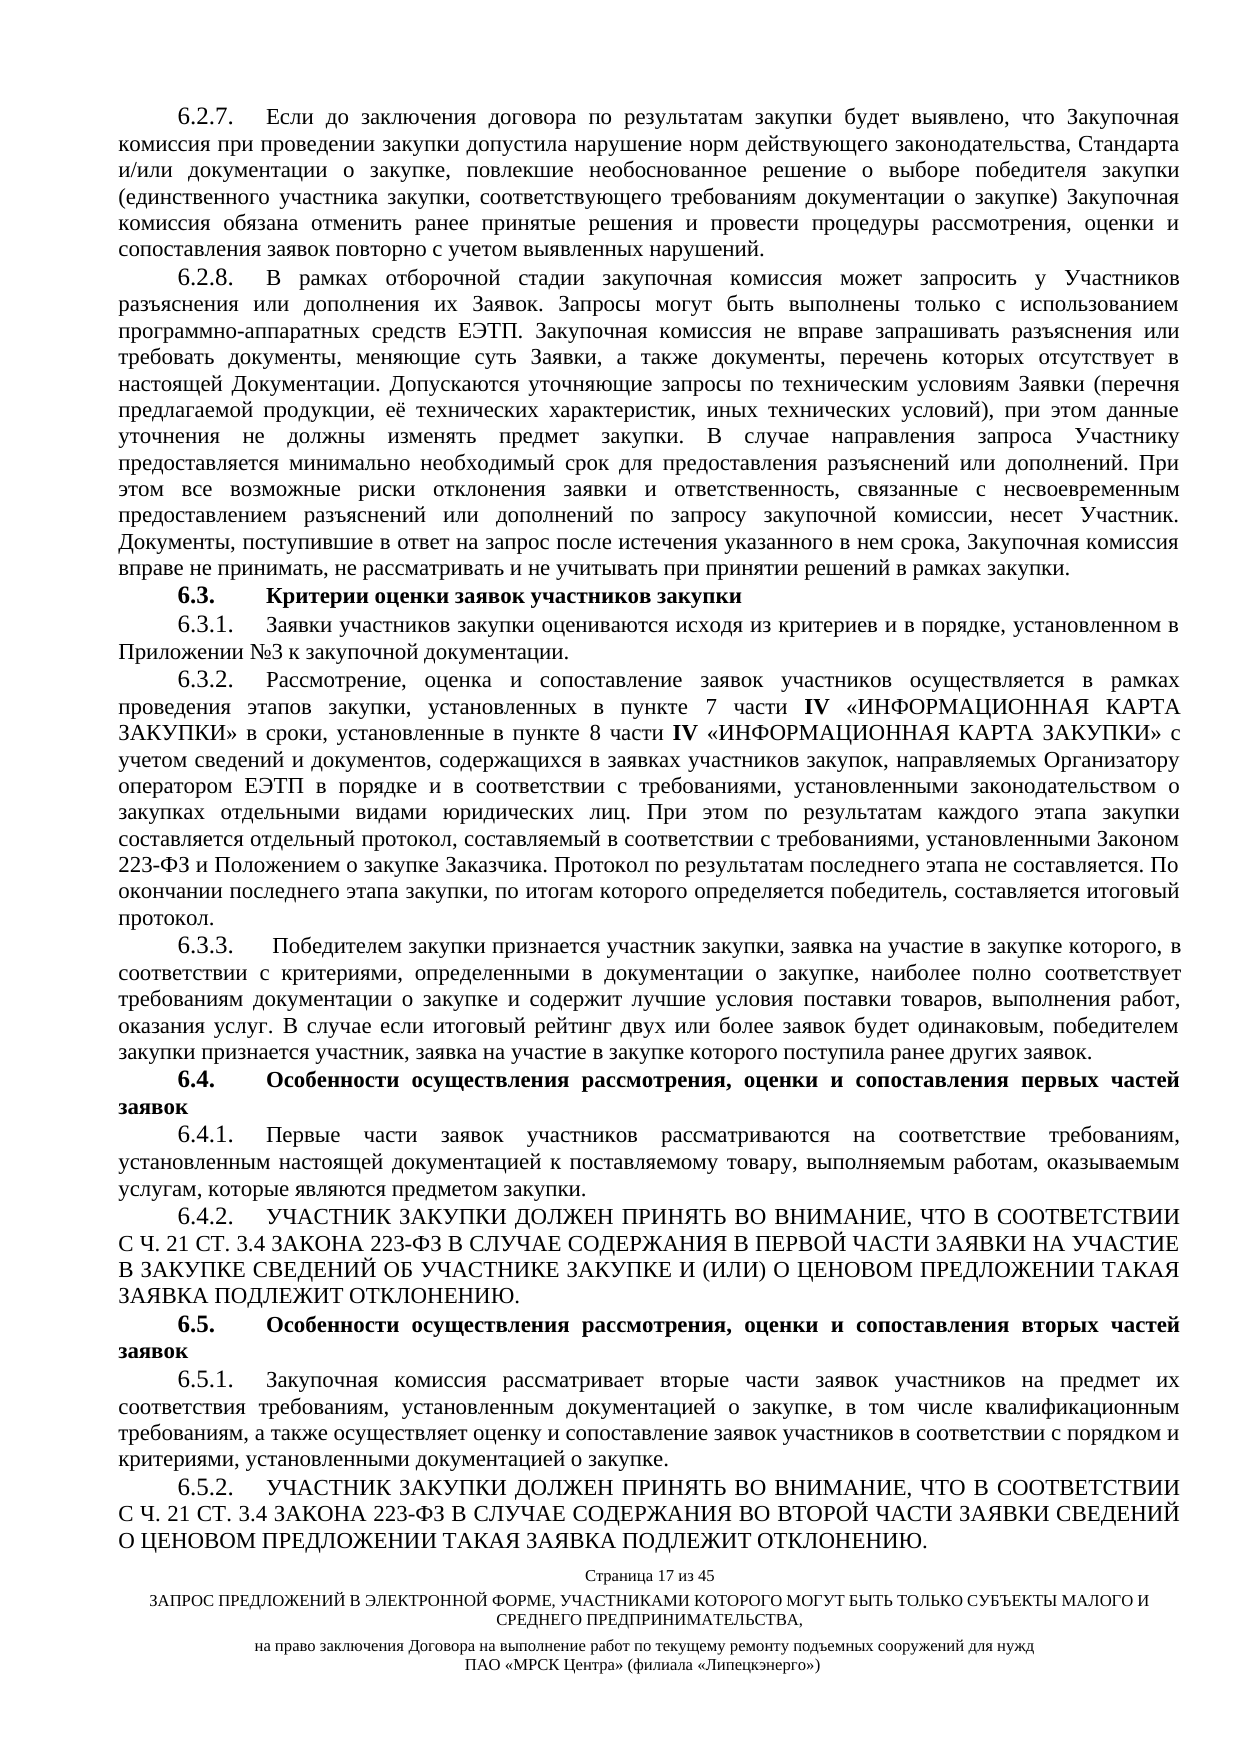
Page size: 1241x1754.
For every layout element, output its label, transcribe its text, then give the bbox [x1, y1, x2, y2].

subtitle Рассмотрение, оценка и сопоставление заявок участников осуществляется в рамках проведения этапов закупки, установленных в пункте 7 части IV «ИНФОРМАЦИОННАЯ КАРТА ЗАКУПКИ» в сроки, установленные в пункте 8 части IV «ИНФОРМАЦИОННАЯ КАРТА ЗАКУПКИ» с учетом сведений и документов, содержащихся в заявках участников закупок, направляемых Организатору оператором ЕЭТП в порядке и в соответствии с требованиями, установленными законодательством о закупках отдельными видами юридических лиц. При этом по результатам каждого этапа закупки составляется отдельный протокол, составляемый в соответствии с требованиями, установленными Законом 223-ФЗ и Положением о закупке Заказчика. Протокол по результатам последнего этапа не составляется. По окончании последнего этапа закупки, по итогам которого определяется победитель, составляется итоговый протокол. [118, 664, 1181, 930]
subtitle В рамках отборочной стадии закупочная комиссия может запросить у Участников разъяснения или дополнения их Заявок. Запросы могут быть выполнены только с использованием программно-аппаратных средств ЕЭТП. Закупочная комиссия не вправе запрашивать разъяснения или требовать документы, меняющие суть Заявки, а также документы, перечень которых отсутствует в настоящей Документации. Допускаются уточняющие запросы по техническим условиям Заявки (перечня предлагаемой продукции, её технических характеристик, иных технических условий), при этом данные уточнения не должны изменять предмет закупки. В случае направления запроса Участнику предоставляется минимально необходимый срок для предоставления разъяснений или дополнений. При этом все возможные риски отклонения заявки и ответственность, связанные с несвоевременным предоставлением разъяснений или дополнений по запросу закупочной комиссии, несет Участник. Документы, поступившие в ответ на запрос после истечения указанного в нем срока, Закупочная комиссия вправе не принимать, не рассматривать и не учитывать при принятии решений в рамках закупки. [118, 262, 1181, 580]
subtitle Критерии оценки заявок участников закупки [118, 580, 1181, 609]
subtitle Особенности осуществления рассмотрения, оценки и сопоставления вторых частей заявок [118, 1309, 1181, 1364]
subtitle УЧАСТНИК ЗАКУПКИ ДОЛЖЕН ПРИНЯТЬ ВО ВНИМАНИЕ, ЧТО В СООТВЕТСТВИИ С Ч. 21 СТ. 3.4 ЗАКОНА 223-ФЗ В СЛУЧАЕ СОДЕРЖАНИЯ ВО ВТОРОЙ ЧАСТИ ЗАЯВКИ СВЕДЕНИЙ О ЦЕНОВОМ ПРЕДЛОЖЕНИИ ТАКАЯ ЗАЯВКА ПОДЛЕЖИТ ОТКЛОНЕНИЮ. [118, 1472, 1181, 1553]
subtitle Если до заключения договора по результатам закупки будет выявлено, что Закупочная комиссия при проведении закупки допустила нарушение норм действующего законодательства, Стандарта и/или документации о закупке, повлекшие необоснованное решение о выборе победителя закупки (единственного участника закупки, соответствующего требованиям документации о закупке) Закупочная комиссия обязана отменить ранее принятые решения и провести процедуры рассмотрения, оценки и сопоставления заявок повторно с учетом выявленных нарушений. [118, 101, 1181, 262]
subtitle УЧАСТНИК ЗАКУПКИ ДОЛЖЕН ПРИНЯТЬ ВО ВНИМАНИЕ, ЧТО В СООТВЕТСТВИИ С Ч. 21 СТ. 3.4 ЗАКОНА 223-ФЗ В СЛУЧАЕ СОДЕРЖАНИЯ В ПЕРВОЙ ЧАСТИ ЗАЯВКИ НА УЧАСТИЕ В ЗАКУПКЕ СВЕДЕНИЙ ОБ УЧАСТНИКЕ ЗАКУПКЕ И (ИЛИ) О ЦЕНОВОМ ПРЕДЛОЖЕНИИ ТАКАЯ ЗАЯВКА ПОДЛЕЖИТ ОТКЛОНЕНИЮ. [118, 1201, 1181, 1309]
subtitle Заявки участников закупки оцениваются исходя из критериев и в порядке, установленном в Приложении №3 к закупочной документации. [118, 609, 1181, 664]
subtitle Закупочная комиссия рассматривает вторые части заявок участников на предмет их соответствия требованиям, установленным документацией о закупке, в том числе квалификационным требованиям, а также осуществляет оценку и сопоставление заявок участников в соответствии с порядком и критериями, установленными документацией о закупке. [118, 1364, 1181, 1472]
subtitle Победителем закупки признается участник закупки, заявка на участие в закупке которого, в соответствии с критериями, определенными в документации о закупке, наиболее полно соответствует требованиям документации о закупке и содержит лучшие условия поставки товаров, выполнения работ, оказания услуг. В случае если итоговый рейтинг двух или более заявок будет одинаковым, победителем закупки признается участник, заявка на участие в закупке которого поступила ранее других заявок. [118, 930, 1181, 1064]
subtitle Особенности осуществления рассмотрения, оценки и сопоставления первых частей заявок [118, 1064, 1181, 1119]
subtitle Первые части заявок участников рассматриваются на соответствие требованиям, установленным настоящей документацией к поставляемому товару, выполняемым работам, оказываемым услугам, которые являются предметом закупки. [118, 1119, 1181, 1201]
